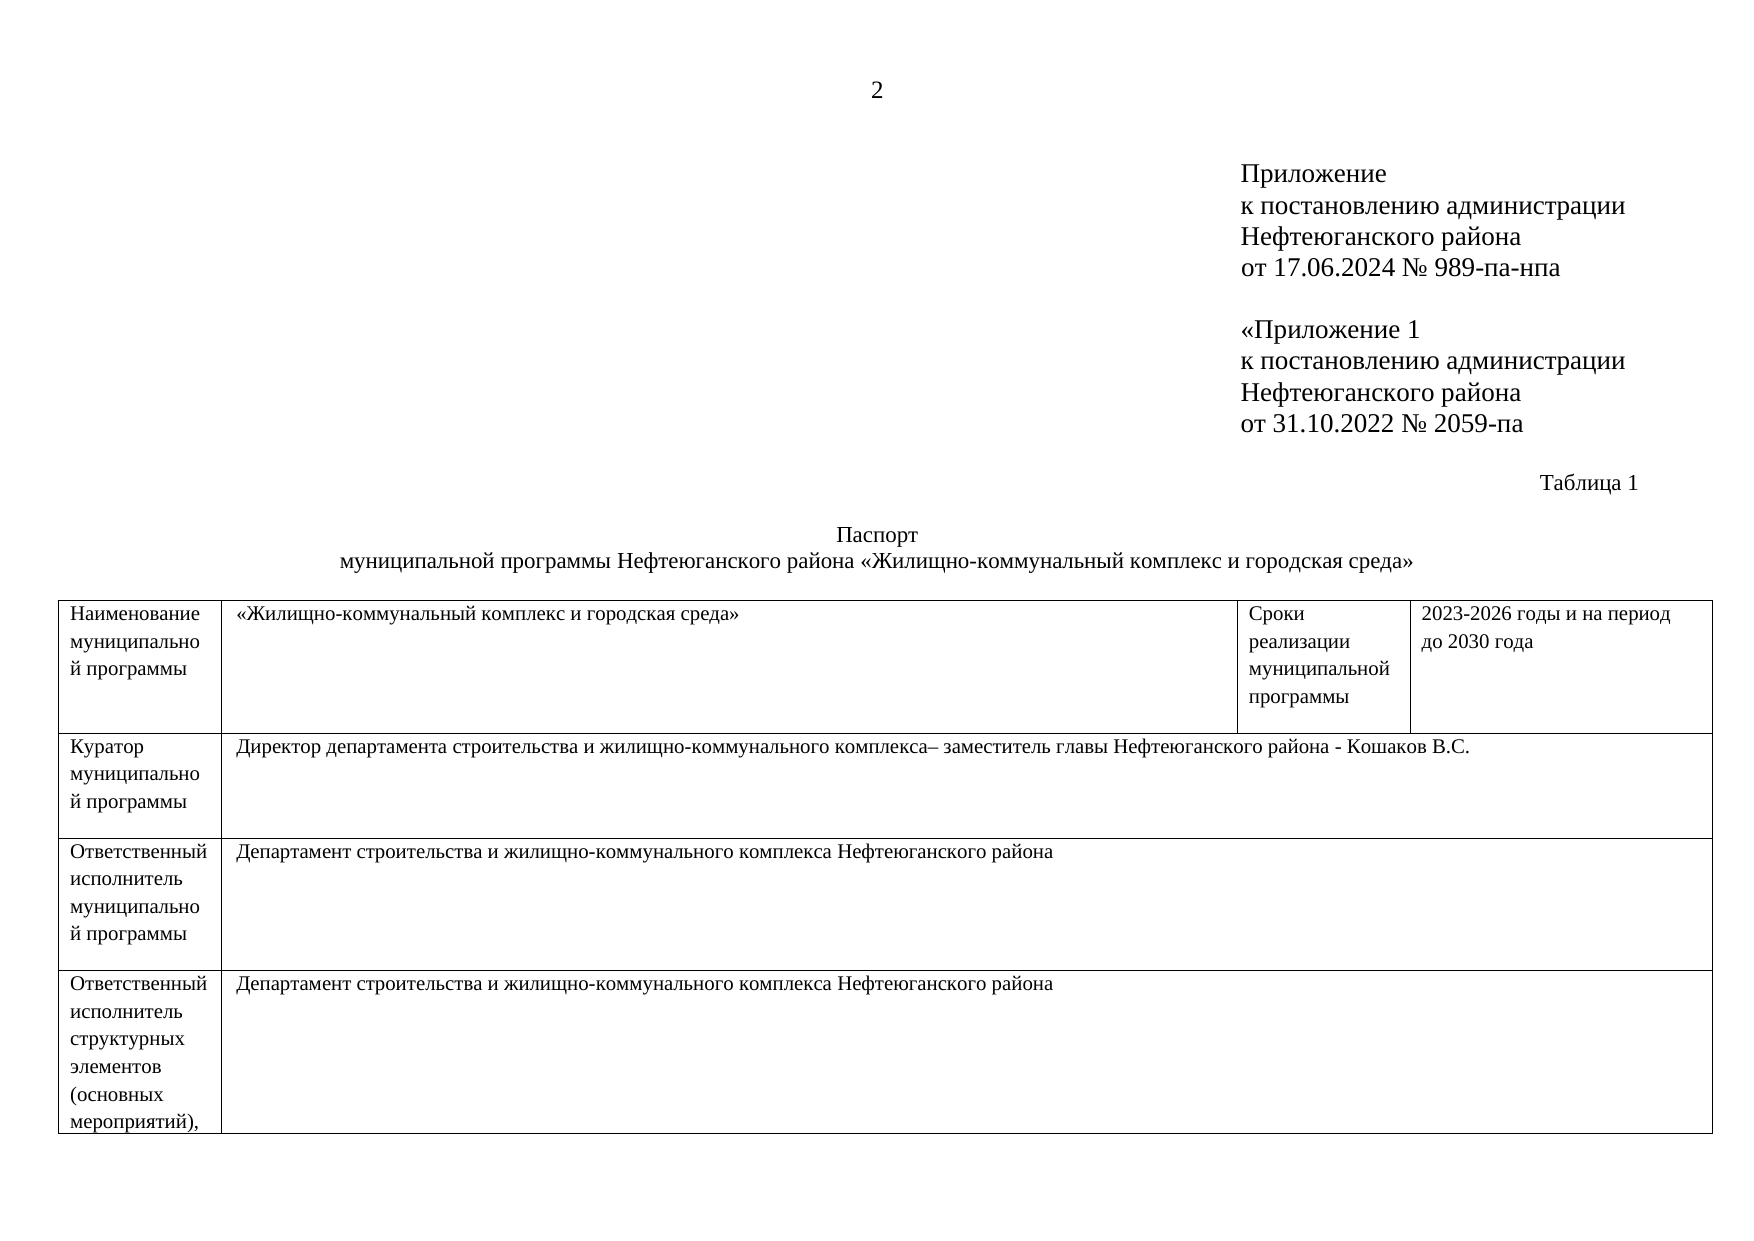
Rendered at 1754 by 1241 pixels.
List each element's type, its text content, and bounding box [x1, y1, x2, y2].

text к постановлению администрации [118, 344, 1636, 376]
text Паспорт [118, 521, 1636, 547]
text к постановлению администрации [118, 189, 1683, 220]
text от 31.10.2022 № 2059-па [118, 407, 1636, 438]
table_header Сроки реализации муниципальной программы [1238, 601, 1410, 732]
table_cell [59, 971, 221, 1133]
text от 17.06.2024 № 989-па-нпа [118, 251, 1683, 282]
text Нефтеюганского района [118, 376, 1636, 407]
table_cell Директор департамента строительства и жилищно-коммунального комплекса– заместитель главы Нефтеюганского района - Кошаков В.С. [222, 734, 1712, 837]
text Нефтеюганского района [118, 220, 1683, 251]
table_cell Ответственный исполнитель муниципальной программы [59, 839, 221, 970]
table_header 2023-2026 годы и на период до 2030 года [1411, 601, 1712, 732]
text «Приложение 1 [118, 313, 1636, 344]
text Приложение [118, 158, 1683, 189]
text Таблица 1 [118, 469, 1680, 495]
table_header Наименование муниципальной программы [59, 601, 221, 732]
table_cell Куратор муниципальной программы [59, 734, 221, 837]
table_cell Департамент строительства и жилищно-коммунального комплекса Нефтеюганского района [222, 839, 1712, 970]
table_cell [222, 971, 1712, 1133]
text муниципальной программы Нефтеюганского района «Жилищно-коммунальный комплекс и городская среда» [118, 547, 1636, 573]
table_header «Жилищно-коммунальный комплекс и городская среда» [222, 601, 1237, 732]
